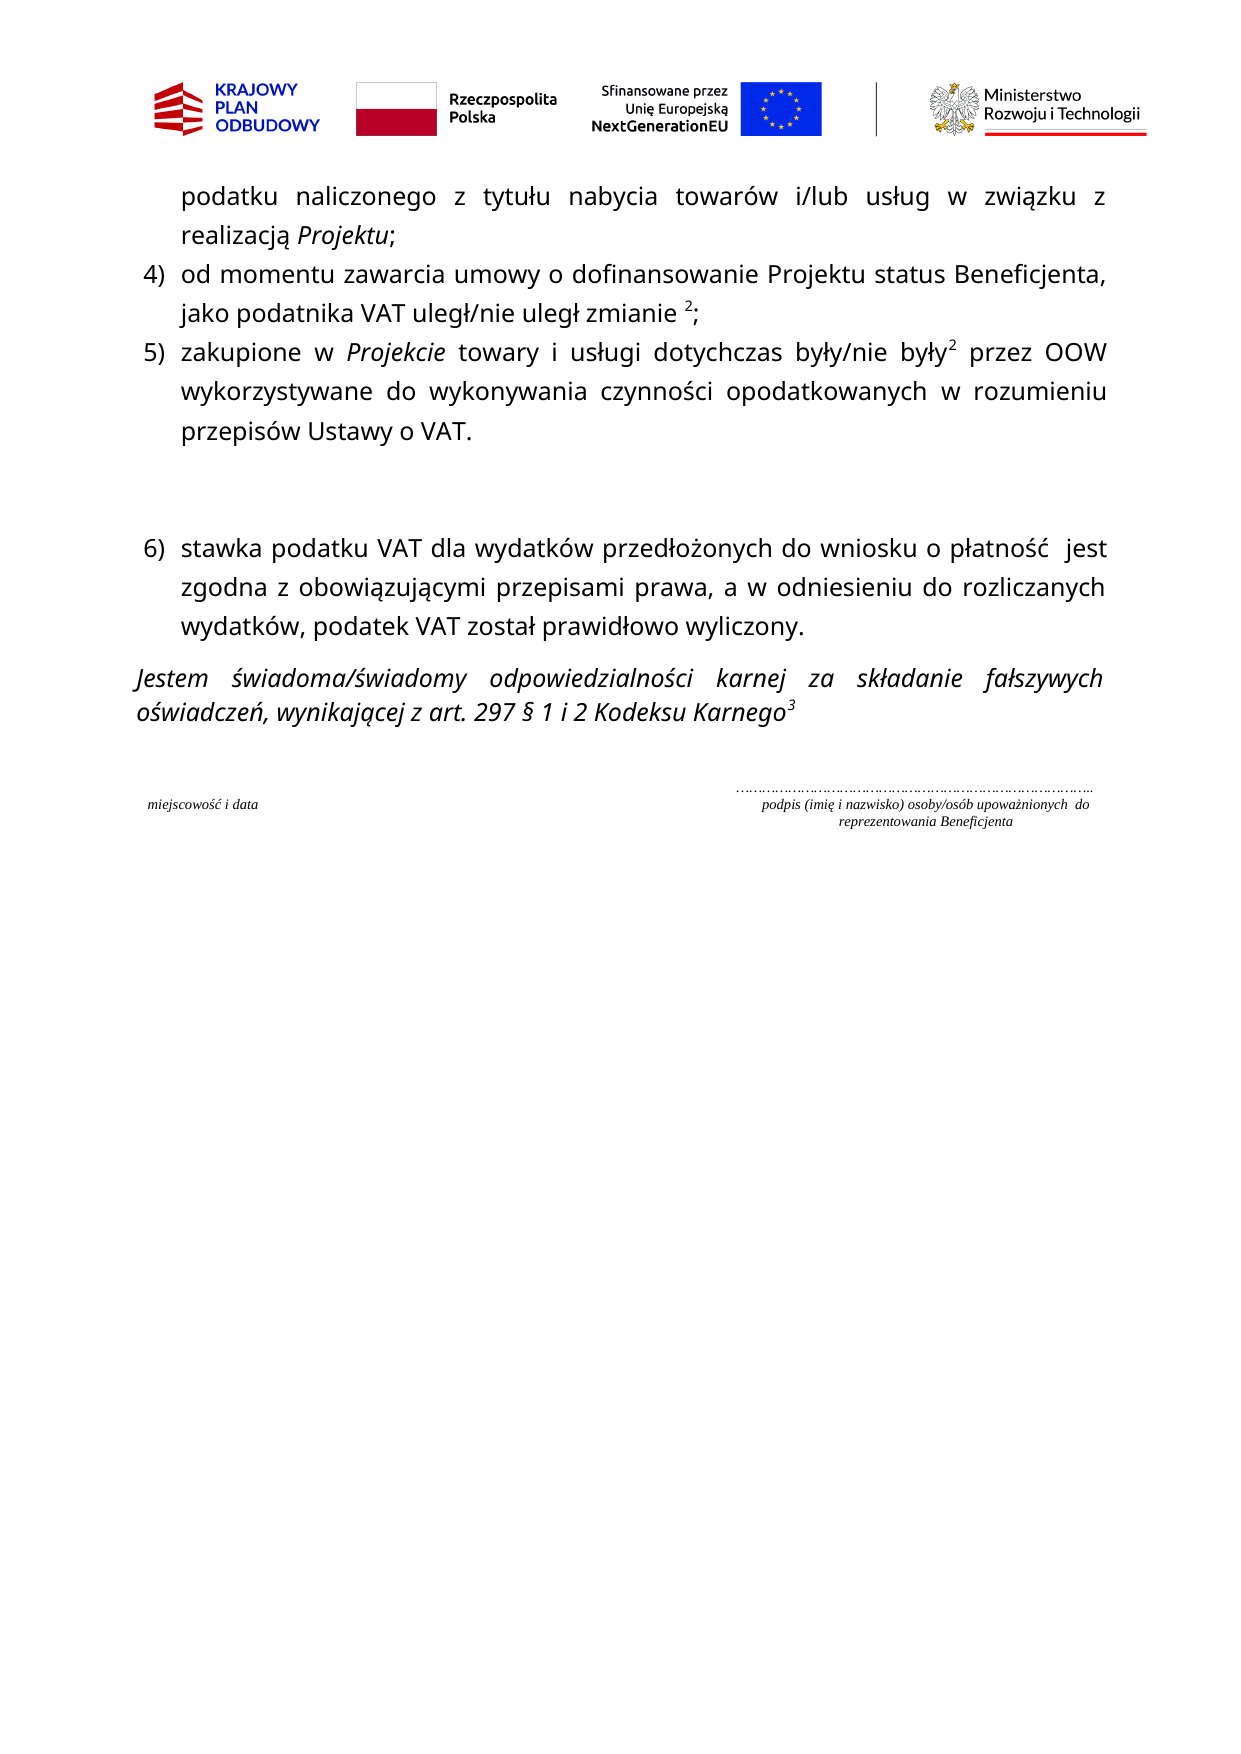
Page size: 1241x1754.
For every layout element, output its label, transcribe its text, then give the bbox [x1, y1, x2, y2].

list zakupione w Projekcie towary i usługi dotychczas były/nie były2 przez OOW wykorzystywane do wykonywania czynności opodatkowanych w rozumieniu przepisów Ustawy o VAT. [143, 335, 1107, 447]
table_header miejscowość i data [136, 796, 734, 834]
list w oparciu o przepisy art. 86 ust. 1 oraz ust. 13-13a i w trybie art. 91 ust. 7-8 ustawy z dnia 11 marca 2004r. o podatku od towarów i usług (dalej: „Ustawa o VAT”), Beneficjent nie dokonał obniżenia kwoty podatku należnego o kwotę podatku naliczonego z tytułu nabycia towarów i/lub usług w związku z realizacją Projektu; [143, 178, 1107, 251]
text ……………………………………………………………………….. [136, 779, 1107, 796]
picture [136, 64, 1164, 152]
table_header podpis (imię i nazwisko) osoby/osób upoważnionych do reprezentowania Beneficjenta [734, 796, 1119, 834]
list od momentu zawarcia umowy o dofinansowanie Projektu status Beneficjenta, jako podatnika VAT uległ/nie uległ zmianie 2; [143, 256, 1107, 330]
list stawka podatku VAT dla wydatków przedłożonych do wniosku o płatność jest zgodna z obowiązującymi przepisami prawa, a w odniesieniu do rozliczanych wydatków, podatek VAT został prawidłowo wyliczony. [143, 531, 1107, 643]
text Jestem świadoma/świadomy odpowiedzialności karnej za składanie fałszywych oświadczeń, wynikającej z art. 297 § 1 i 2 Kodeksu Karnego3 [136, 661, 1107, 729]
